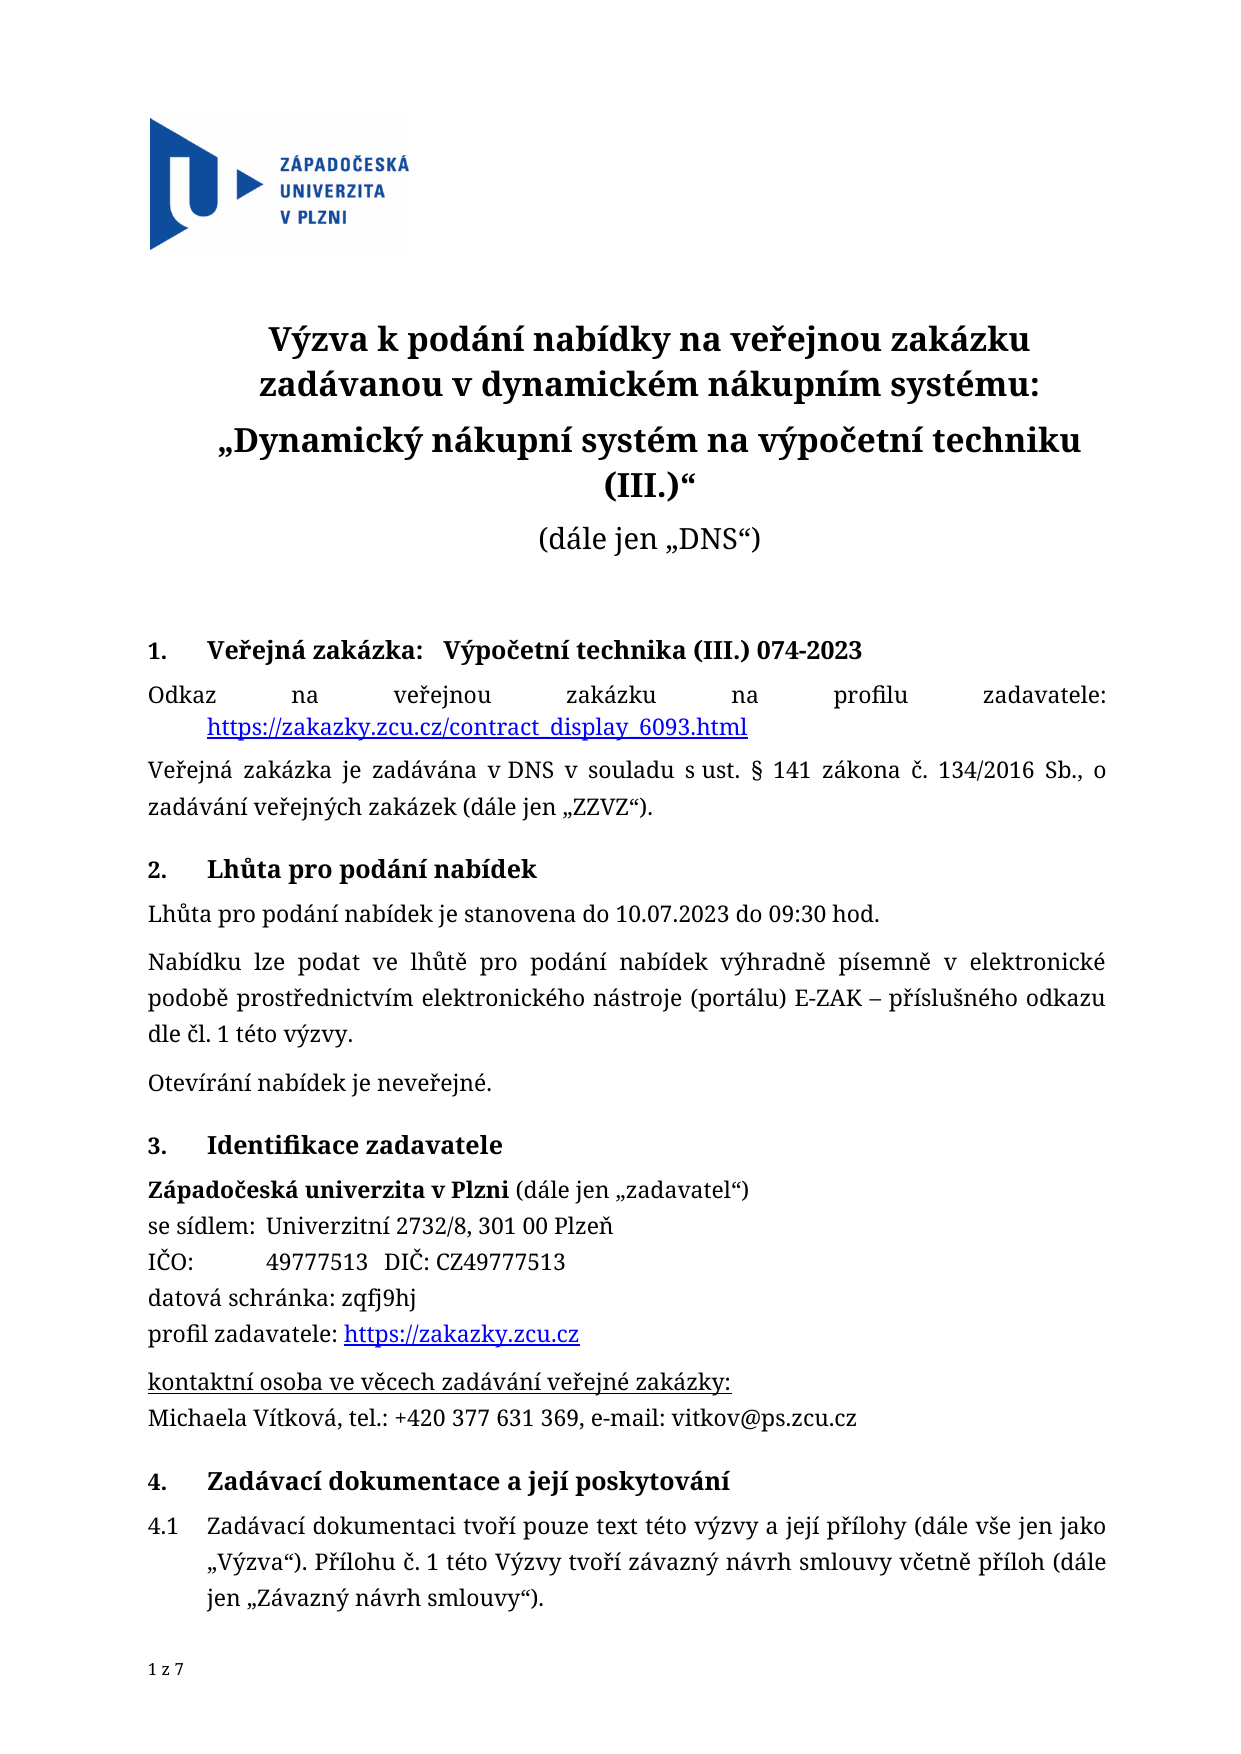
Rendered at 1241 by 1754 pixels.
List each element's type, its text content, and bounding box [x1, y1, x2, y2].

text kontaktní osoba ve věcech zadávání veřejné zakázky: [148, 1366, 1107, 1398]
text profil zadavatele: https://zakazky.zcu.cz [148, 1318, 1107, 1349]
picture [150, 118, 409, 250]
subtitle Veřejná zakázka: Výpočetní technika (III.) 074-2023 [148, 633, 1107, 667]
text datová schránka: zqfj9hj [148, 1282, 1107, 1313]
subtitle Lhůta pro podání nabídek [148, 851, 1107, 885]
subtitle Zadávací dokumentace a její poskytování [148, 1463, 1107, 1497]
text se sídlem: Univerzitní 2732/8, 301 00 Plzeň [148, 1210, 1107, 1241]
text Otevírání nabídek je neveřejné. [148, 1067, 1107, 1098]
text Veřejná zakázka je zadávána v DNS v souladu s ust. § 141 zákona č. 134/2016 Sb., o zadávání veřejných zakázek (dále jen „ZZVZ“). [148, 754, 1107, 822]
text Západočeská univerzita v Plzni (dále jen „zadavatel“) [148, 1174, 1107, 1205]
text Michaela Vítková, tel.: +420 377 631 369, e-mail: vitkov@ps.zcu.cz [148, 1402, 1107, 1433]
text Nabídku lze podat ve lhůtě pro podání nabídek výhradně písemně v elektronické podobě prostřednictvím elektronického nástroje (portálu) E-ZAK – příslušného odkazu dle čl. 1 této výzvy. [148, 946, 1107, 1049]
text „Dynamický nákupní systém na výpočetní techniku (III.)“ [192, 417, 1107, 508]
subtitle Identifikace zadavatele [148, 1128, 1107, 1162]
list Zadávací dokumentaci tvoří pouze text této výzvy a její přílohy (dále vše jen jako „Výzva“). Přílohu č. 1 této Výzvy tvoří závazný návrh smlouvy včetně příloh (dále jen „Závazný návrh smlouvy“). [148, 1510, 1107, 1613]
text (dále jen „DNS“) [192, 518, 1107, 558]
text Odkaz na veřejnou zakázku na profilu zadavatele: https://zakazky.zcu.cz/contract_display_6093.html [148, 679, 1107, 742]
text Lhůta pro podání nabídek je stanovena do 10.07.2023 do 09:30 hod. [148, 898, 1107, 929]
text IČO: 49777513 DIČ: CZ49777513 [148, 1246, 1107, 1277]
text Výzva k podání nabídky na veřejnou zakázku zadávanou v dynamickém nákupním systému: [192, 316, 1107, 406]
